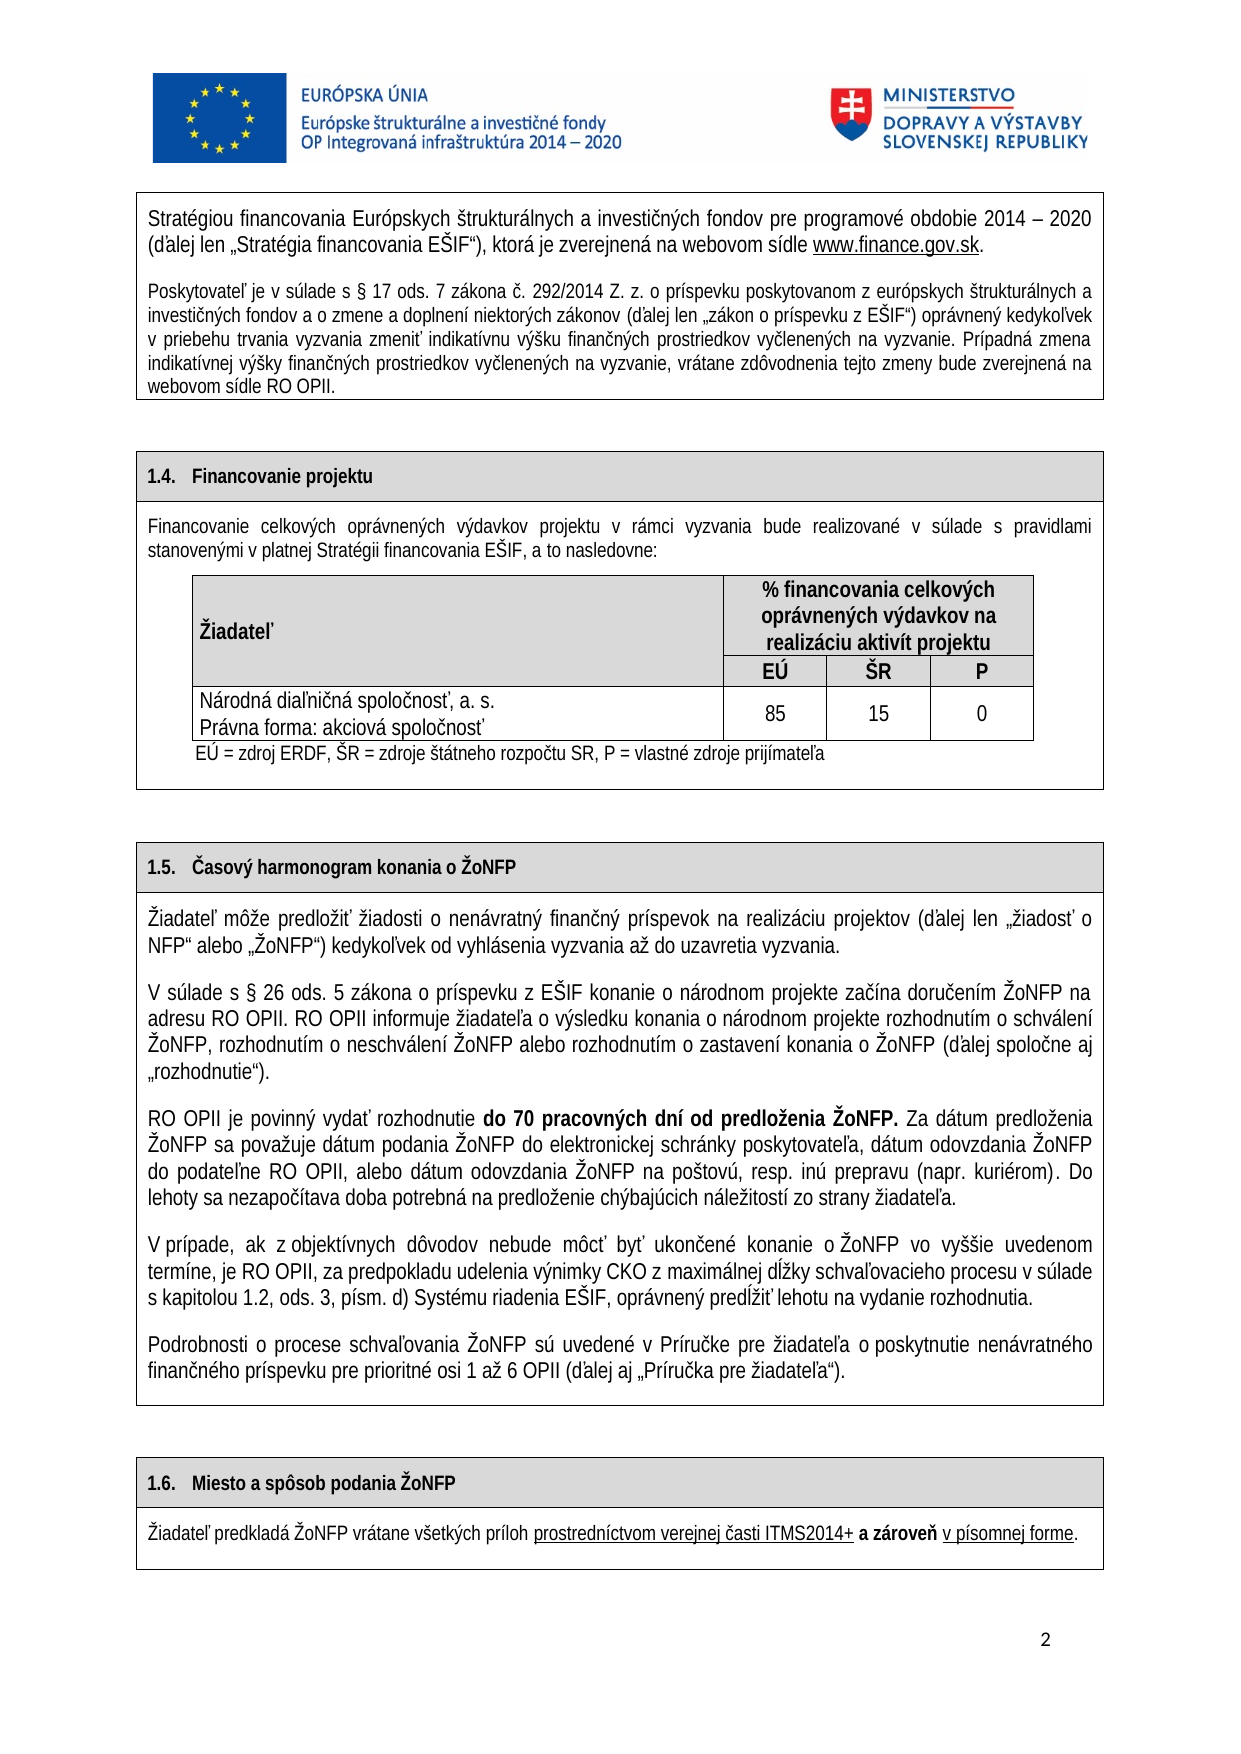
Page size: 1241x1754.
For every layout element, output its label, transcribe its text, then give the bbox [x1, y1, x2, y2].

table_cell Financovanie celkových oprávnených výdavkov projektu v rámci vyzvania bude realizované v súlade s pravidlami stanovenými v platnej Stratégii financovania EŠIF, a to nasledovne: EÚ = zdroj ERDF, ŠR = zdroje štátneho rozpočtu SR, P = vlastné zdroje prijímateľa [137, 502, 1103, 789]
table_header Časový harmonogram konania o ŽoNFP [137, 843, 1103, 892]
table_header Miesto a spôsob podania ŽoNFP [137, 1458, 1103, 1507]
table_header Financovanie projektu [137, 452, 1103, 501]
picture [152, 73, 1088, 163]
table_cell Žiadateľ môže predložiť žiadosti o nenávratný finančný príspevok na realizáciu projektov (ďalej len „žiadosť o NFP“ alebo „ŽoNFP“) kedykoľvek od vyhlásenia vyzvania až do uzavretia vyzvania. V súlade s § 26 ods. 5 zákona o príspevku z EŠIF konanie o národnom projekte začína doručením ŽoNFP na adresu RO OPII. RO OPII informuje žiadateľa o výsledku konania o národnom projekte rozhodnutím o schválení ŽoNFP, rozhodnutím o neschválení ŽoNFP alebo rozhodnutím o zastavení konania o ŽoNFP (ďalej spoločne aj „rozhodnutie“). RO OPII je povinný vydať rozhodnutie do 70 pracovných dní od predloženia ŽoNFP. Za dátum predloženia ŽoNFP sa považuje dátum podania ŽoNFP do elektronickej schránky poskytovateľa, dátum odovzdania ŽoNFP do podateľne RO OPII, alebo dátum odovzdania ŽoNFP na poštovú, resp. inú prepravu (napr. kuriérom). Do lehoty sa nezapočítava doba potrebná na predloženie chýbajúcich náležitostí zo strany žiadateľa. V prípade, ak z objektívnych dôvodov nebude môcť byť ukončené konanie o ŽoNFP vo vyššie uvedenom termíne, je RO OPII, za predpokladu udelenia výnimky CKO z maximálnej dĺžky schvaľovacieho procesu v súlade s kapitolou 1.2, ods. 3, písm. d) Systému riadenia EŠIF, oprávnený predĺžiť lehotu na vydanie rozhodnutia. Podrobnosti o procese schvaľovania ŽoNFP sú uvedené v Príručke pre žiadateľa o poskytnutie nenávratného finančného príspevku pre prioritné osi 1 až 6 OPII (ďalej aj „Príručka pre žiadateľa“). [137, 893, 1103, 1405]
